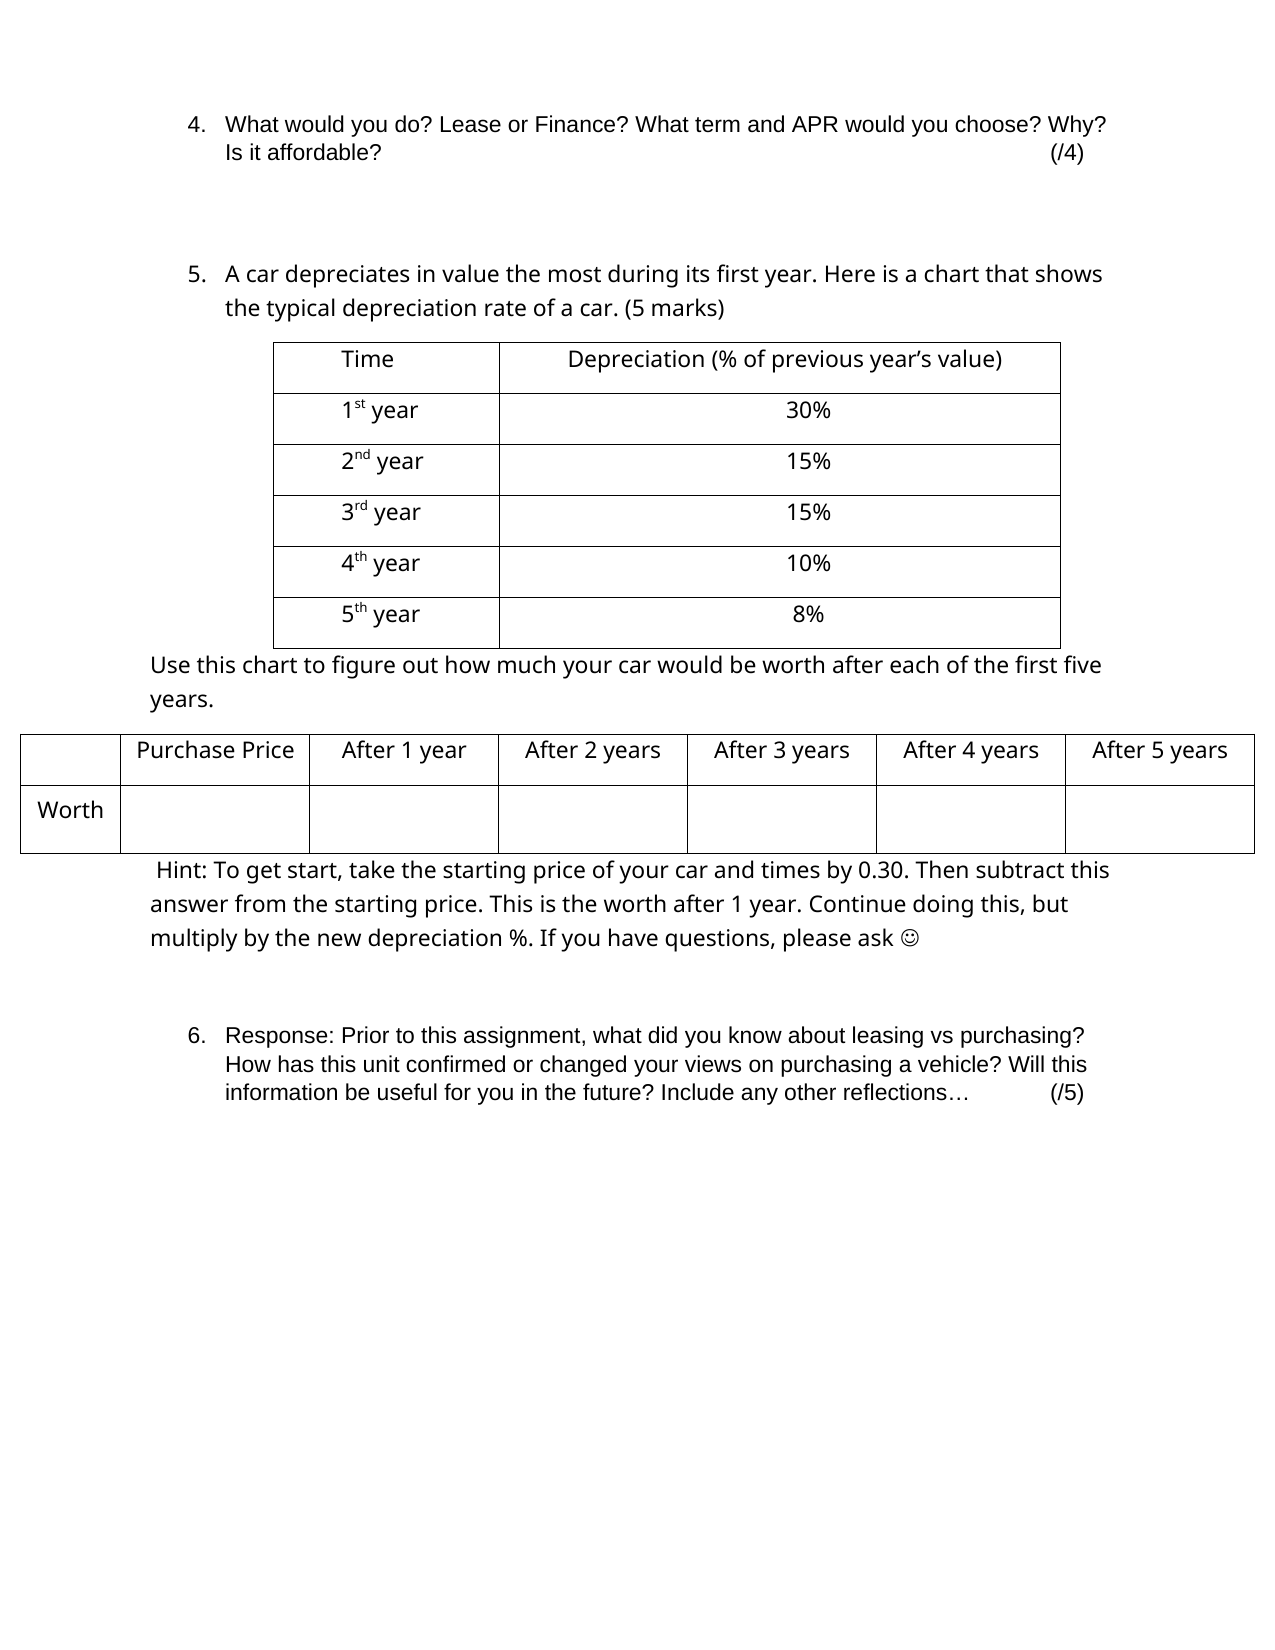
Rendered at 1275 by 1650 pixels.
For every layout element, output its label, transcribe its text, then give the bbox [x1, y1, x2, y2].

table_cell [121, 786, 309, 853]
table_cell 15% [500, 496, 1060, 546]
table_header Time [274, 343, 499, 393]
table_cell 10% [500, 547, 1060, 597]
table_header After 2 years [499, 735, 687, 784]
list Response: Prior to this assignment, what did you know about leasing vs purchasing? How has this unit confirmed or changed your views on purchasing a vehicle? Will this information be useful for you in the future? Include any other reflections… (/5) [187, 1022, 1125, 1106]
table_header After 5 years [1066, 735, 1254, 784]
table_cell 3rd year [274, 496, 499, 546]
table_header Purchase Price [121, 735, 309, 784]
table_cell 4th year [274, 547, 499, 597]
table_cell [877, 786, 1065, 853]
table_cell 5th year [274, 598, 499, 648]
table_cell [310, 786, 498, 853]
table_cell 15% [500, 445, 1060, 495]
table_cell 1st year [274, 394, 499, 444]
table_cell [499, 786, 687, 853]
list A car depreciates in value the most during its first year. Here is a chart that shows the typical depreciation rate of a car. (5 marks) [187, 258, 1125, 323]
table_header After 4 years [877, 735, 1065, 784]
text Use this chart to figure out how much your car would be worth after each of the first five years. [150, 649, 1125, 714]
table_header After 3 years [688, 735, 876, 784]
table_cell [1066, 786, 1254, 853]
table_cell 2nd year [274, 445, 499, 495]
table_header [21, 735, 120, 784]
table_header Depreciation (% of previous year’s value) [500, 343, 1060, 393]
table_cell 30% [500, 394, 1060, 444]
table_cell Worth [21, 786, 120, 853]
table_header After 1 year [310, 735, 498, 784]
table_cell 8% [500, 598, 1060, 648]
table_cell [688, 786, 876, 853]
list What would you do? Lease or Finance? What term and APR would you choose? Why? Is it affordable? (/4) [187, 111, 1125, 166]
text Hint: To get start, take the starting price of your car and times by 0.30. Then subtract this answer from the starting price. This is the worth after 1 year. Continue doing this, but multiply by the new depreciation %. If you have questions, please ask [150, 854, 1125, 953]
